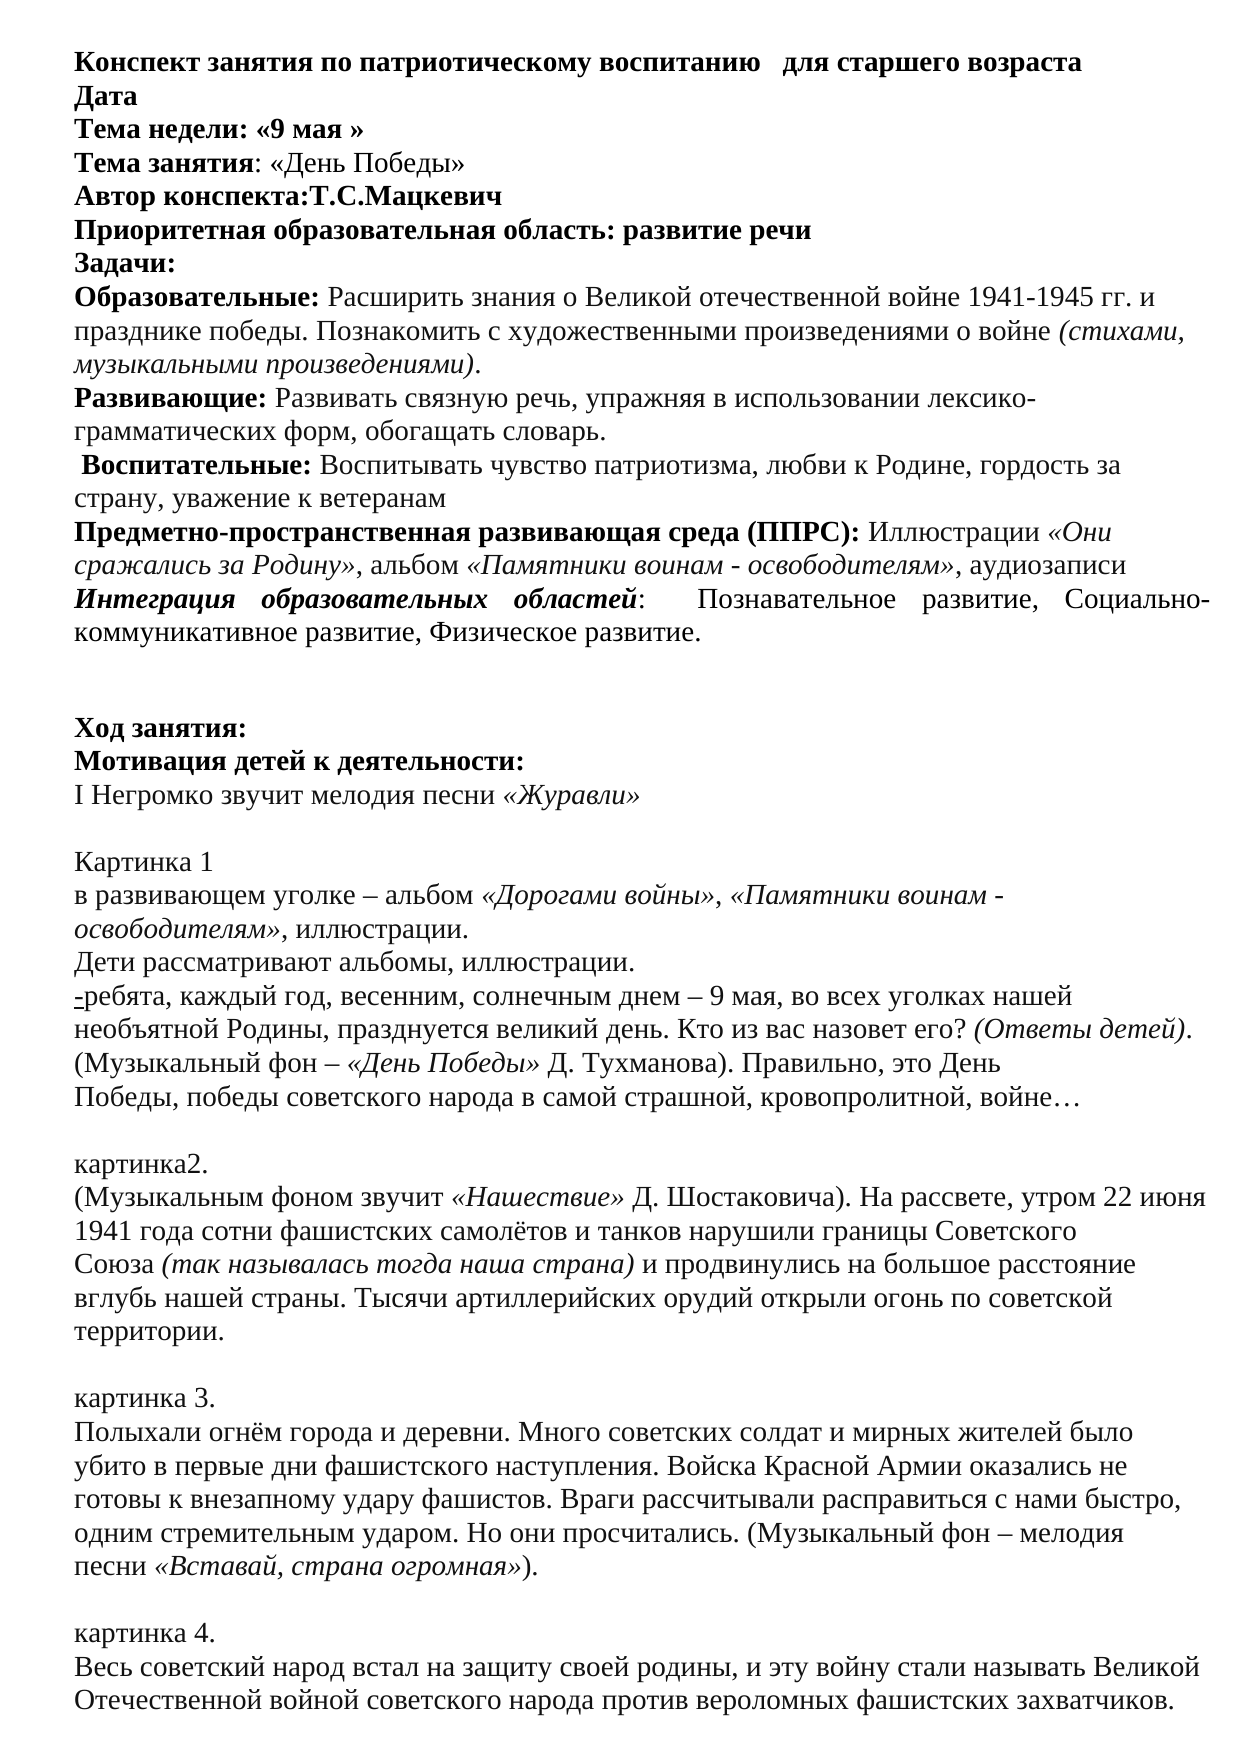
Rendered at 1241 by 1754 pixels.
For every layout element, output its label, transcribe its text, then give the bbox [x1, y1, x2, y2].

text в развивающем уголке – альбом «Дорогами войны», «Памятники воинам - освободителям», иллюстрации. [74, 877, 1211, 944]
text Приоритетная образовательная область: развитие речи [74, 212, 1211, 246]
text Конспект занятия по патриотическому воспитанию для старшего возраста [74, 44, 1211, 78]
text Полыхали огнём города и деревни. Много советских солдат и мирных жителей было убито в первые дни фашистского наступления. Войска Красной Армии оказались не готовы к внезапному удару фашистов. Враги рассчитывали расправиться с нами быстро, одним стремительным ударом. Но они просчитались. (Музыкальный фон – мелодия песни «Вставай, страна огромная»). [74, 1414, 1211, 1582]
text Тема занятия: «День Победы» [74, 145, 1211, 178]
text картинка 4. [74, 1615, 1211, 1649]
text -ребята, каждый год, весенним, солнечным днем – 9 мая, во всех уголках нашей необъятной Родины, празднуется великий день. Кто из вас назовет его? (Ответы детей). (Музыкальный фон – «День Победы» Д. Тухманова). Правильно, это День Победы, победы советского народа в самой страшной, кровопролитной, войне… [74, 978, 1211, 1112]
text Автор конспекта:Т.С.Мацкевич [74, 178, 1211, 212]
text (Музыкальным фоном звучит «Нашествие» Д. Шостаковича). На рассвете, утром 22 июня 1941 года сотни фашистских самолётов и танков нарушили границы Советского Союза (так называлась тогда наша страна) и продвинулись на большое расстояние вглубь нашей страны. Тысячи артиллерийских орудий открыли огонь по советской территории. [74, 1179, 1211, 1347]
text Образовательные: Расширить знания о Великой отечественной войне 1941-1945 гг. и празднике победы. Познакомить с художественными произведениями о войне (стихами, музыкальными произведениями). [74, 279, 1211, 380]
text Тема недели: «9 мая » [74, 111, 1211, 145]
text Предметно-пространственная развивающая среда (ППРС): Иллюстрации «Они сражались за Родину», альбом «Памятники воинам - освободителям», аудиозаписи [74, 514, 1211, 581]
text Весь советский народ встал на защиту своей родины, и эту войну стали называть Великой Отечественной войной советского народа против вероломных фашистских захватчиков. [74, 1649, 1211, 1716]
text Дата [74, 78, 1211, 111]
text Ход занятия: [74, 710, 1211, 743]
text Развивающие: Развивать связную речь, упражняя в использовании лексико-грамматических форм, обогащать словарь. [74, 380, 1211, 447]
text I Негромко звучит мелодия песни «Журавли» [74, 777, 1211, 810]
text Воспитательные: Воспитывать чувство патриотизма, любви к Родине, гордость за страну, уважение к ветеранам [74, 447, 1211, 514]
text Интеграция образовательных областей: Познавательное развитие, Социально-коммуникативное развитие, Физическое развитие. [74, 581, 1211, 648]
text Мотивация детей к деятельности: [74, 743, 1211, 777]
text картинка 3. [74, 1381, 1211, 1414]
text картинка2. [74, 1146, 1211, 1179]
text Картинка 1 [74, 844, 1211, 877]
text Задачи: [74, 246, 1211, 279]
text Дети рассматривают альбомы, иллюстрации. [74, 944, 1211, 978]
